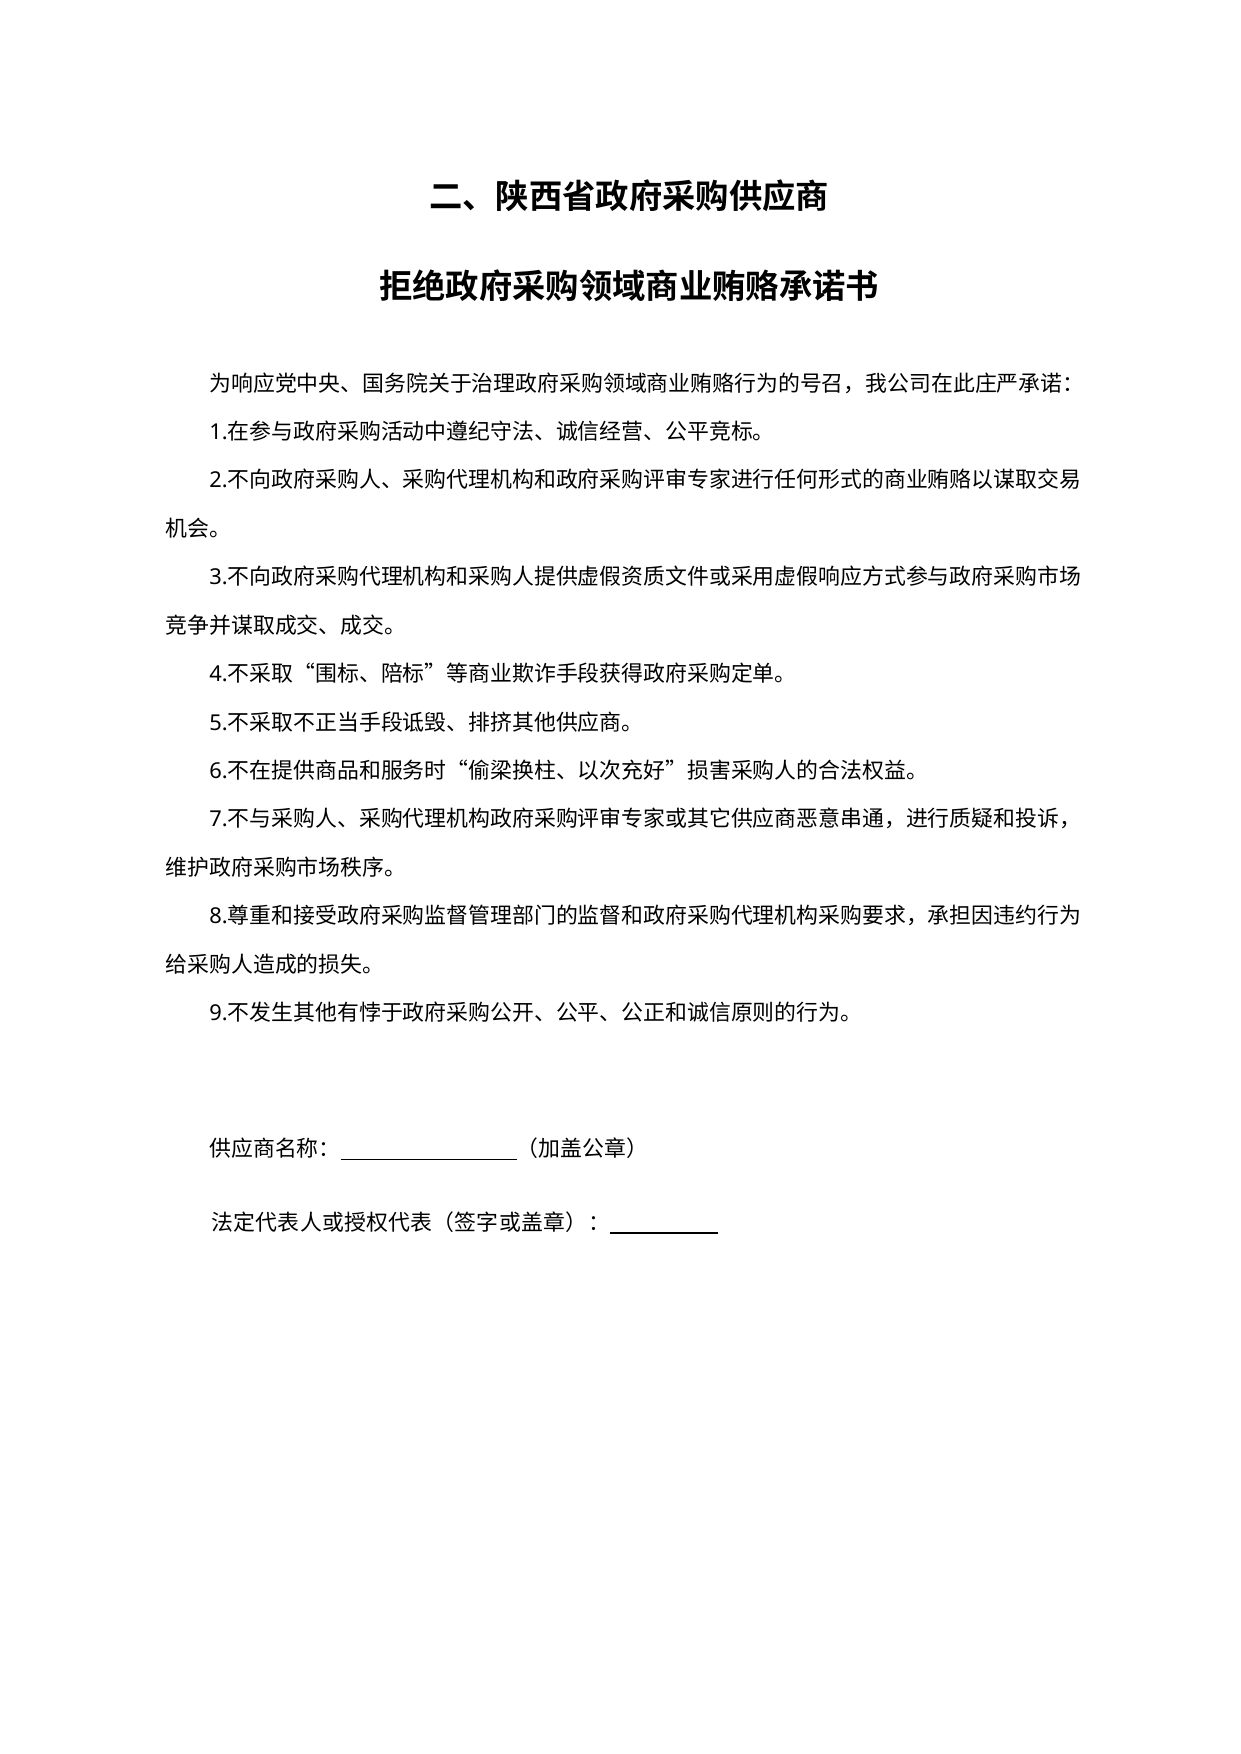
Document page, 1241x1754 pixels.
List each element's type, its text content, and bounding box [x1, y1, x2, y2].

text 8.尊重和接受政府采购监督管理部门的监督和政府采购代理机构采购要求，承担因违约行为给采购人造成的损失。 [165, 898, 1092, 979]
text 4.不采取“围标、陪标”等商业欺诈手段获得政府采购定单。 [165, 656, 1092, 688]
text 为响应党中央、国务院关于治理政府采购领域商业贿赂行为的号召，我公司在此庄严承诺： [165, 365, 1092, 398]
text 9.不发生其他有悖于政府采购公开、公平、公正和诚信原则的行为。 [165, 995, 1092, 1028]
text 5.不采取不正当手段诋毁、排挤其他供应商。 [165, 704, 1092, 737]
text 拒绝政府采购领域商业贿赂承诺书 [165, 251, 1092, 316]
text 3.不向政府采购代理机构和采购人提供虚假资质文件或采用虚假响应方式参与政府采购市场竞争并谋取成交、成交。 [165, 559, 1092, 640]
text 供应商名称： （加盖公章） [165, 1131, 1092, 1163]
text 7.不与采购人、采购代理机构政府采购评审专家或其它供应商恶意串通，进行质疑和投诉，维护政府采购市场秩序。 [165, 801, 1092, 882]
text 6.不在提供商品和服务时“偷梁换柱、以次充好”损害采购人的合法权益。 [165, 753, 1092, 785]
text 1.在参与政府采购活动中遵纪守法、诚信经营、公平竞标。 [165, 413, 1092, 446]
text 法定代表人或授权代表（签字或盖章）： [165, 1204, 1092, 1237]
text 二、陕西省政府采购供应商 [165, 162, 1092, 227]
text 2.不向政府采购人、采购代理机构和政府采购评审专家进行任何形式的商业贿赂以谋取交易机会。 [165, 462, 1092, 543]
